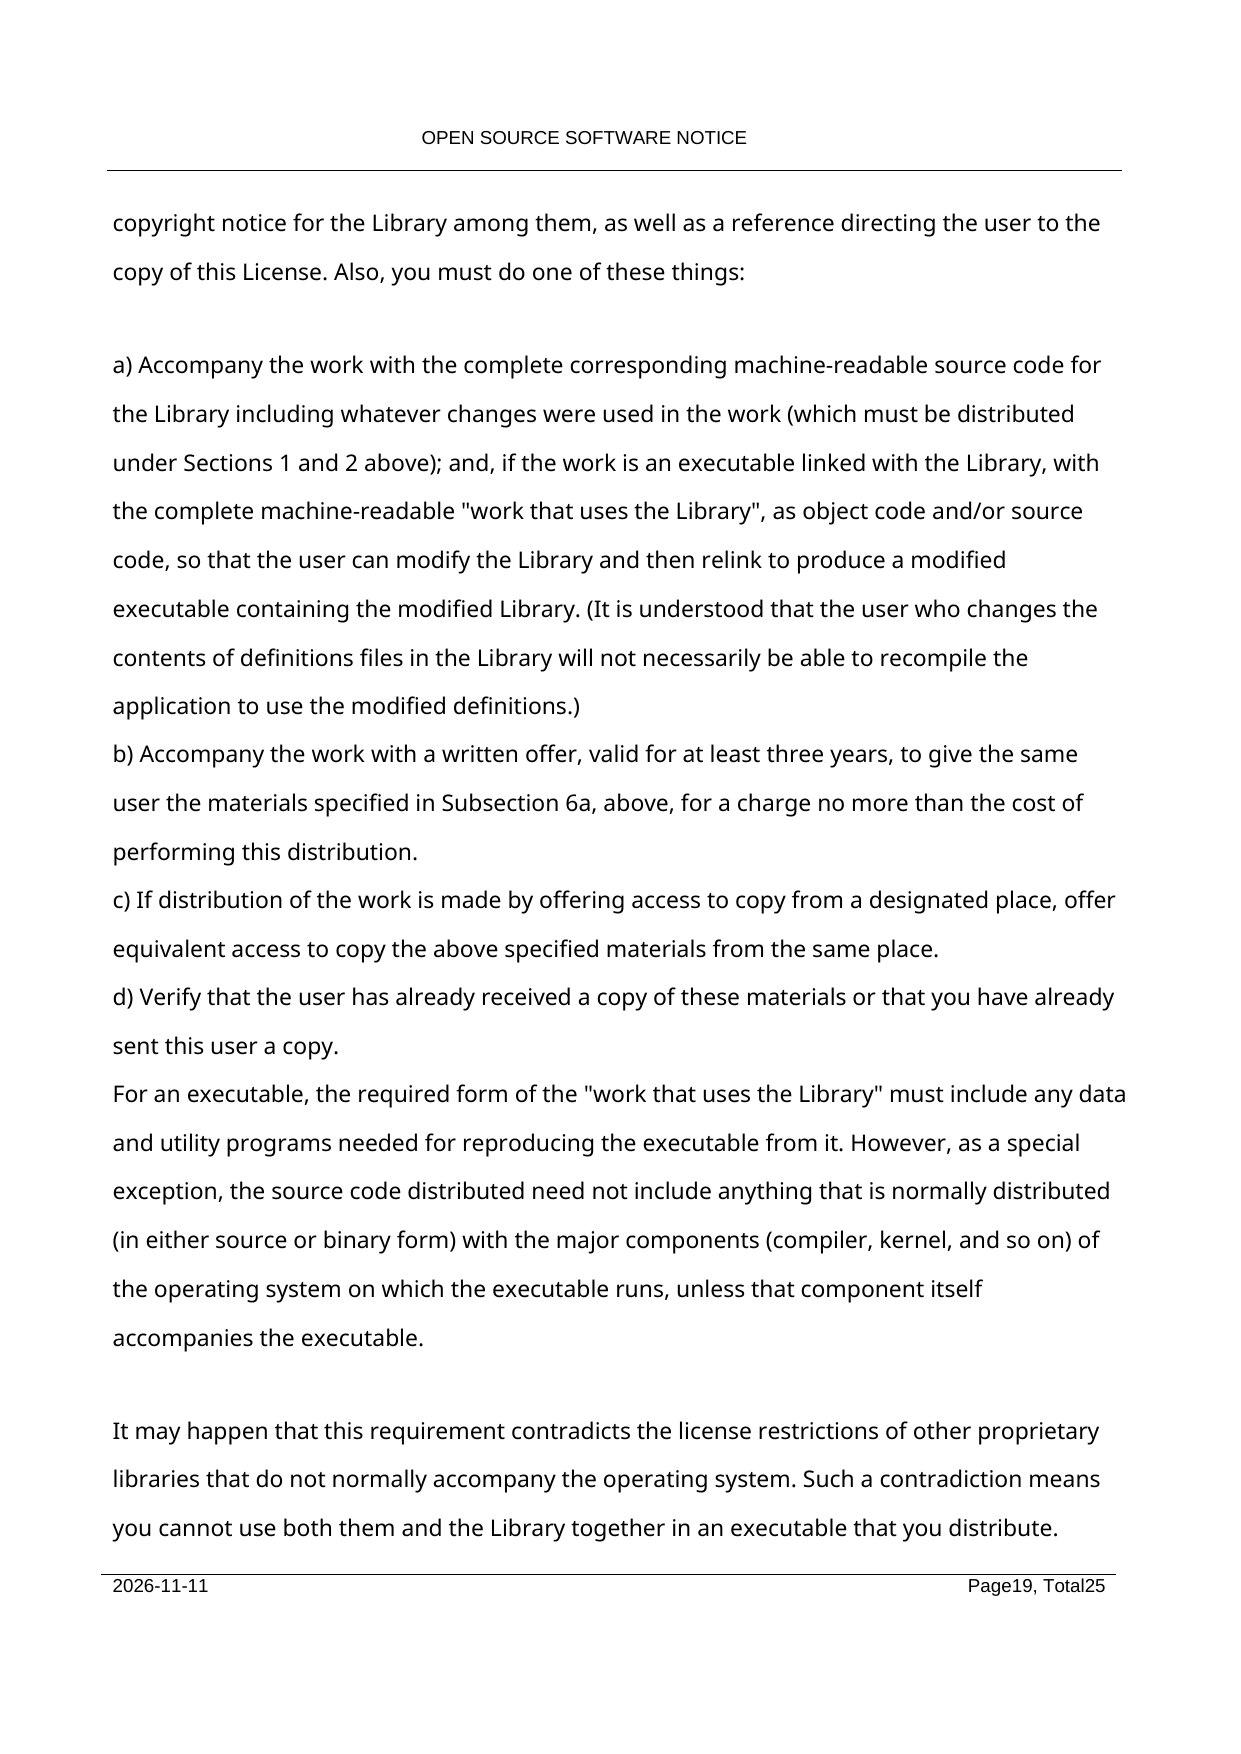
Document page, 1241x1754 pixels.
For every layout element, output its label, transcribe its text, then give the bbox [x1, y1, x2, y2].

text For an executable, the required form of the "work that uses the Library" must include any data and utility programs needed for reproducing the executable from it. However, as a special exception, the source code distributed need not include anything that is normally distributed (in either source or binary form) with the major components (compiler, kernel, and so on) of the operating system on which the executable runs, unless that component itself accompanies the executable. [112, 1077, 1128, 1353]
text a) Accompany the work with the complete corresponding machine-readable source code for the Library including whatever changes were used in the work (which must be distributed under Sections 1 and 2 above); and, if the work is an executable linked with the Library, with the complete machine-readable "work that uses the Library", as object code and/or source code, so that the user can modify the Library and then relink to produce a modified executable containing the modified Library. (It is understood that the user who changes the contents of definitions files in the Library will not necessarily be able to recompile the application to use the modified definitions.) [112, 348, 1128, 722]
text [112, 206, 1128, 288]
text b) Accompany the work with a written offer, valid for at least three years, to give the same user the materials specified in Subsection 6a, above, for a charge no more than the cost of performing this distribution. [112, 738, 1128, 868]
text d) Verify that the user has already received a copy of these materials or that you have already sent this user a copy. [112, 980, 1128, 1061]
text c) If distribution of the work is made by offering access to copy from a designated place, offer equivalent access to copy the above specified materials from the same place. [112, 883, 1128, 964]
text It may happen that this requirement contradicts the license restrictions of other proprietary libraries that do not normally accompany the operating system. Such a contradiction means you cannot use both them and the Library together in an executable that you distribute. [112, 1414, 1128, 1544]
